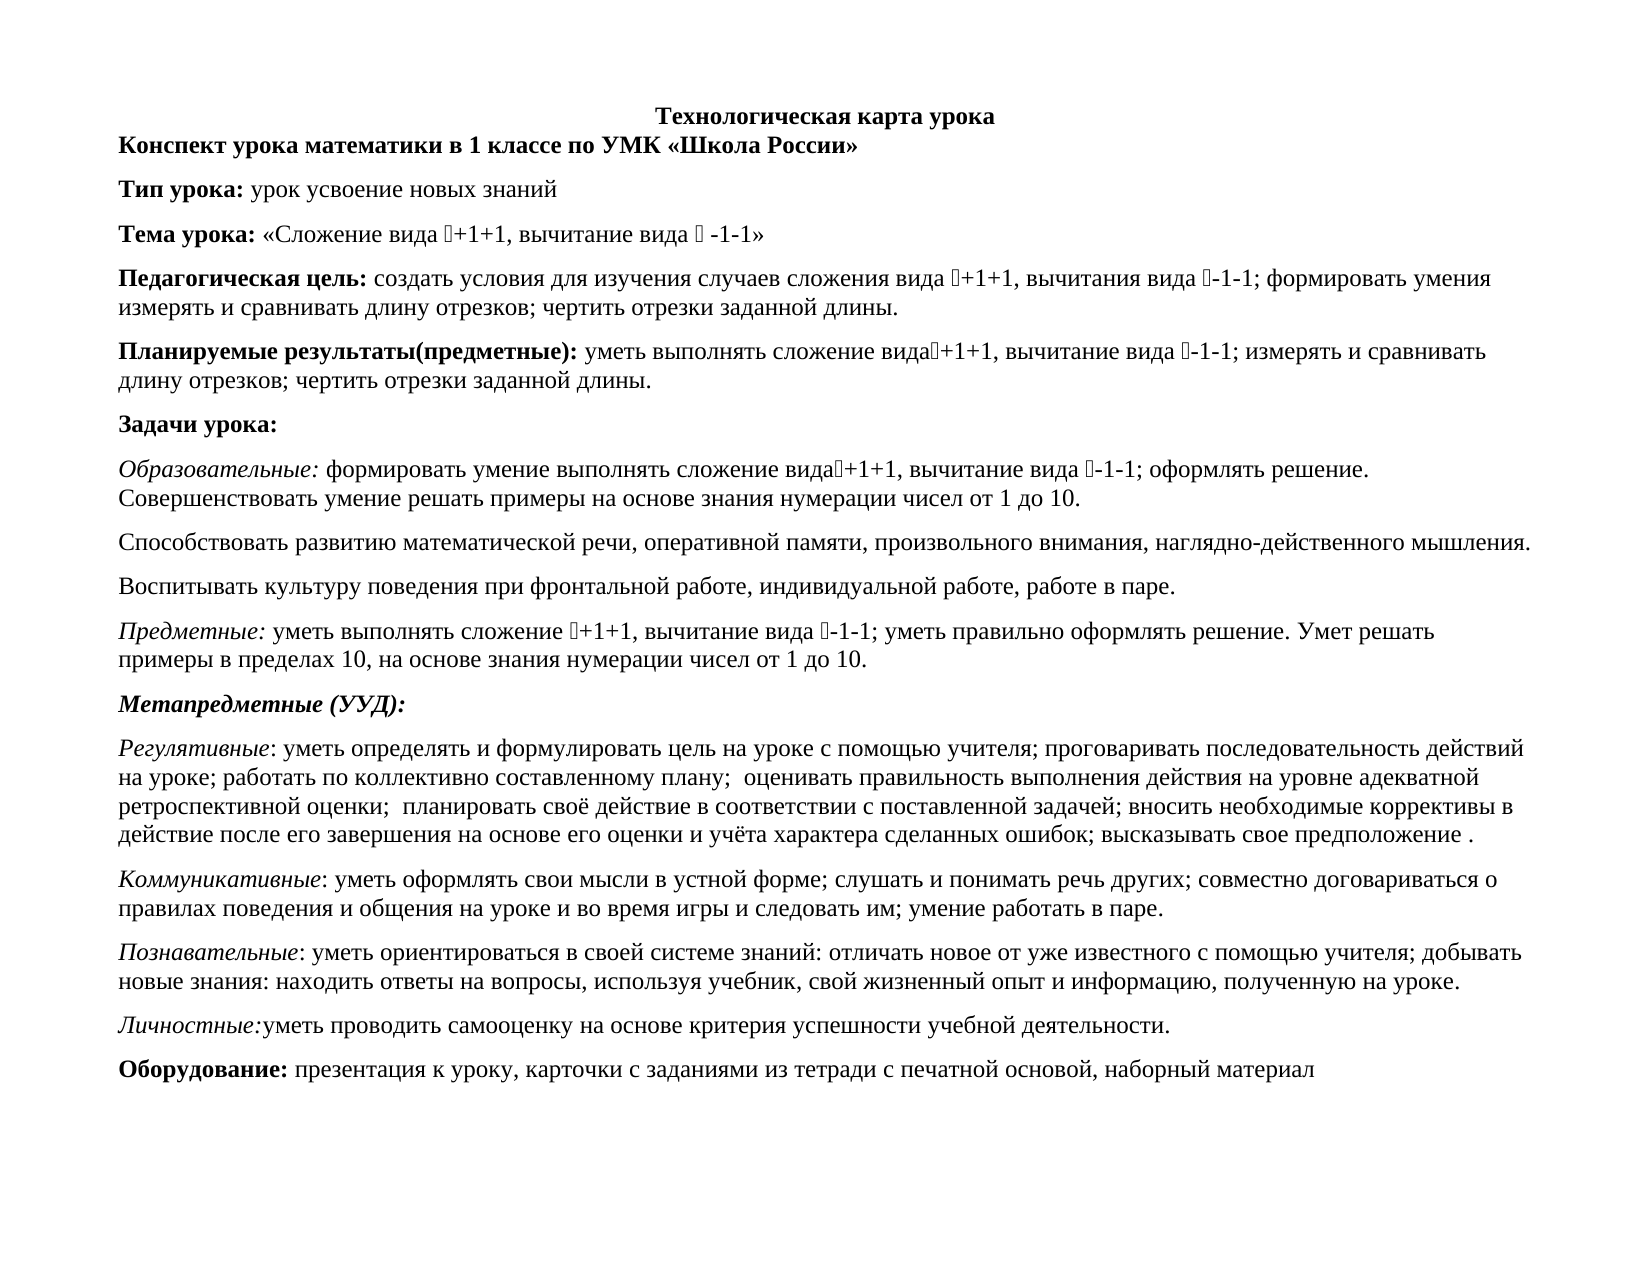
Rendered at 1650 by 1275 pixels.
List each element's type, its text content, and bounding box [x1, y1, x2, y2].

text Личностные:уметь проводить самооценку на основе критерия успешности учебной деятельности. [118, 1010, 1532, 1039]
text Способствовать развитию математической речи, оперативной памяти, произвольного внимания, наглядно-действенного мышления. [118, 527, 1532, 556]
text Технологическая карта урока [118, 101, 1532, 130]
text Познавательные: уметь ориентироваться в своей системе знаний: отличать новое от уже известного с помощью учителя; добывать новые знания: находить ответы на вопросы, используя учебник, свой жизненный опыт и информацию, полученную на уроке. [118, 937, 1532, 994]
text Предметные: уметь выполнять сложение +1+1, вычитание вида -1-1; уметь правильно оформлять решение. Умет решать примеры в пределах 10, на основе знания нумерации чисел от 1 до 10. [118, 616, 1532, 673]
text Задачи урока: [118, 409, 1532, 438]
text Конспект урока математики в 1 классе по УМК «Школа России» [118, 130, 1532, 159]
text Воспитывать культуру поведения при фронтальной работе, индивидуальной работе, работе в паре. [118, 571, 1532, 600]
text Метапредметные (УУД): [118, 689, 1532, 718]
text Тема урока: «Сложение вида +1+1, вычитание вида -1-1» [118, 219, 1532, 248]
text Образовательные: формировать умение выполнять сложение вида+1+1, вычитание вида -1-1; оформлять решение. Совершенствовать умение решать примеры на основе знания нумерации чисел от 1 до 10. [118, 454, 1532, 511]
text Оборудование: презентация к уроку, карточки с заданиями из тетради с печатной основой, наборный материал [118, 1054, 1532, 1083]
text Коммуникативные: уметь оформлять свои мысли в устной форме; слушать и понимать речь других; совместно договариваться о правилах поведения и общения на уроке и во время игры и следовать им; умение работать в паре. [118, 864, 1532, 921]
text Тип урока: урок усвоение новых знаний [118, 174, 1532, 203]
text Регулятивные: уметь определять и формулировать цель на уроке с помощью учителя; проговаривать последовательность действий на уроке; работать по коллективно составленному плану; оценивать правильность выполнения действия на уровне адекватной ретроспективной оценки; планировать своё действие в соответствии с поставленной задачей; вносить необходимые коррективы в действие после его завершения на основе его оценки и учёта характера сделанных ошибок; высказывать свое предположение . [118, 733, 1532, 848]
text Педагогическая цель: создать условия для изучения случаев сложения вида +1+1, вычитания вида -1-1; формировать умения измерять и сравнивать длину отрезков; чертить отрезки заданной длины. [118, 263, 1532, 321]
text Планируемые результаты(предметные): уметь выполнять сложение вида+1+1, вычитание вида -1-1; измерять и сравнивать длину отрезков; чертить отрезки заданной длины. [118, 336, 1532, 394]
